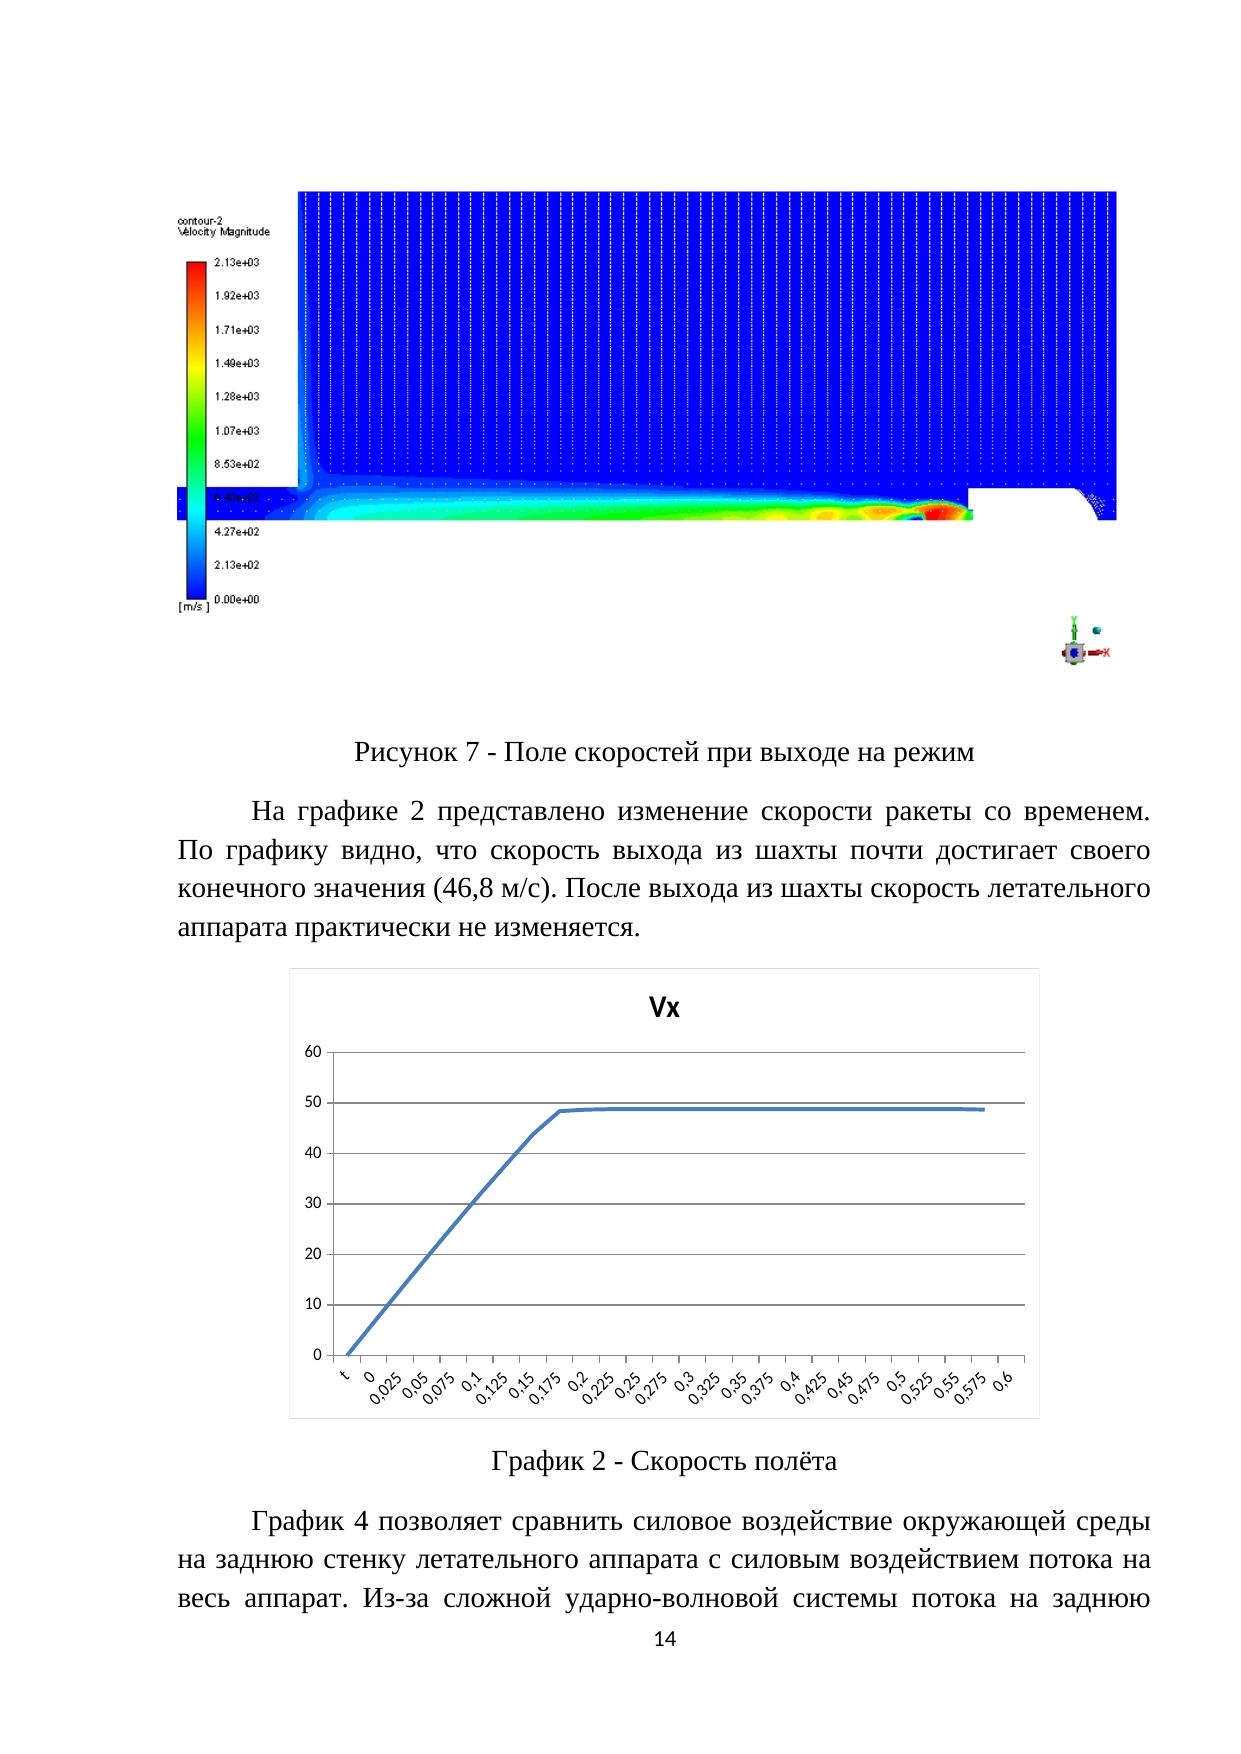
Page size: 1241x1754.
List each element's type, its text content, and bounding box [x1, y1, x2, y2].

text На графике 2 представлено изменение скорости ракеты со временем. По графику видно, что скорость выхода из шахты почти достигает своего конечного значения (46,8 м/с). После выхода из шахты скорость летательного аппарата практически не изменяется. [177, 793, 1152, 942]
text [177, 1503, 1152, 1613]
picture [177, 118, 1151, 709]
text Рисунок 7 - Поле скоростей при выходе на режим [177, 734, 1152, 767]
text График 2 - Скорость полёта [177, 1443, 1152, 1477]
